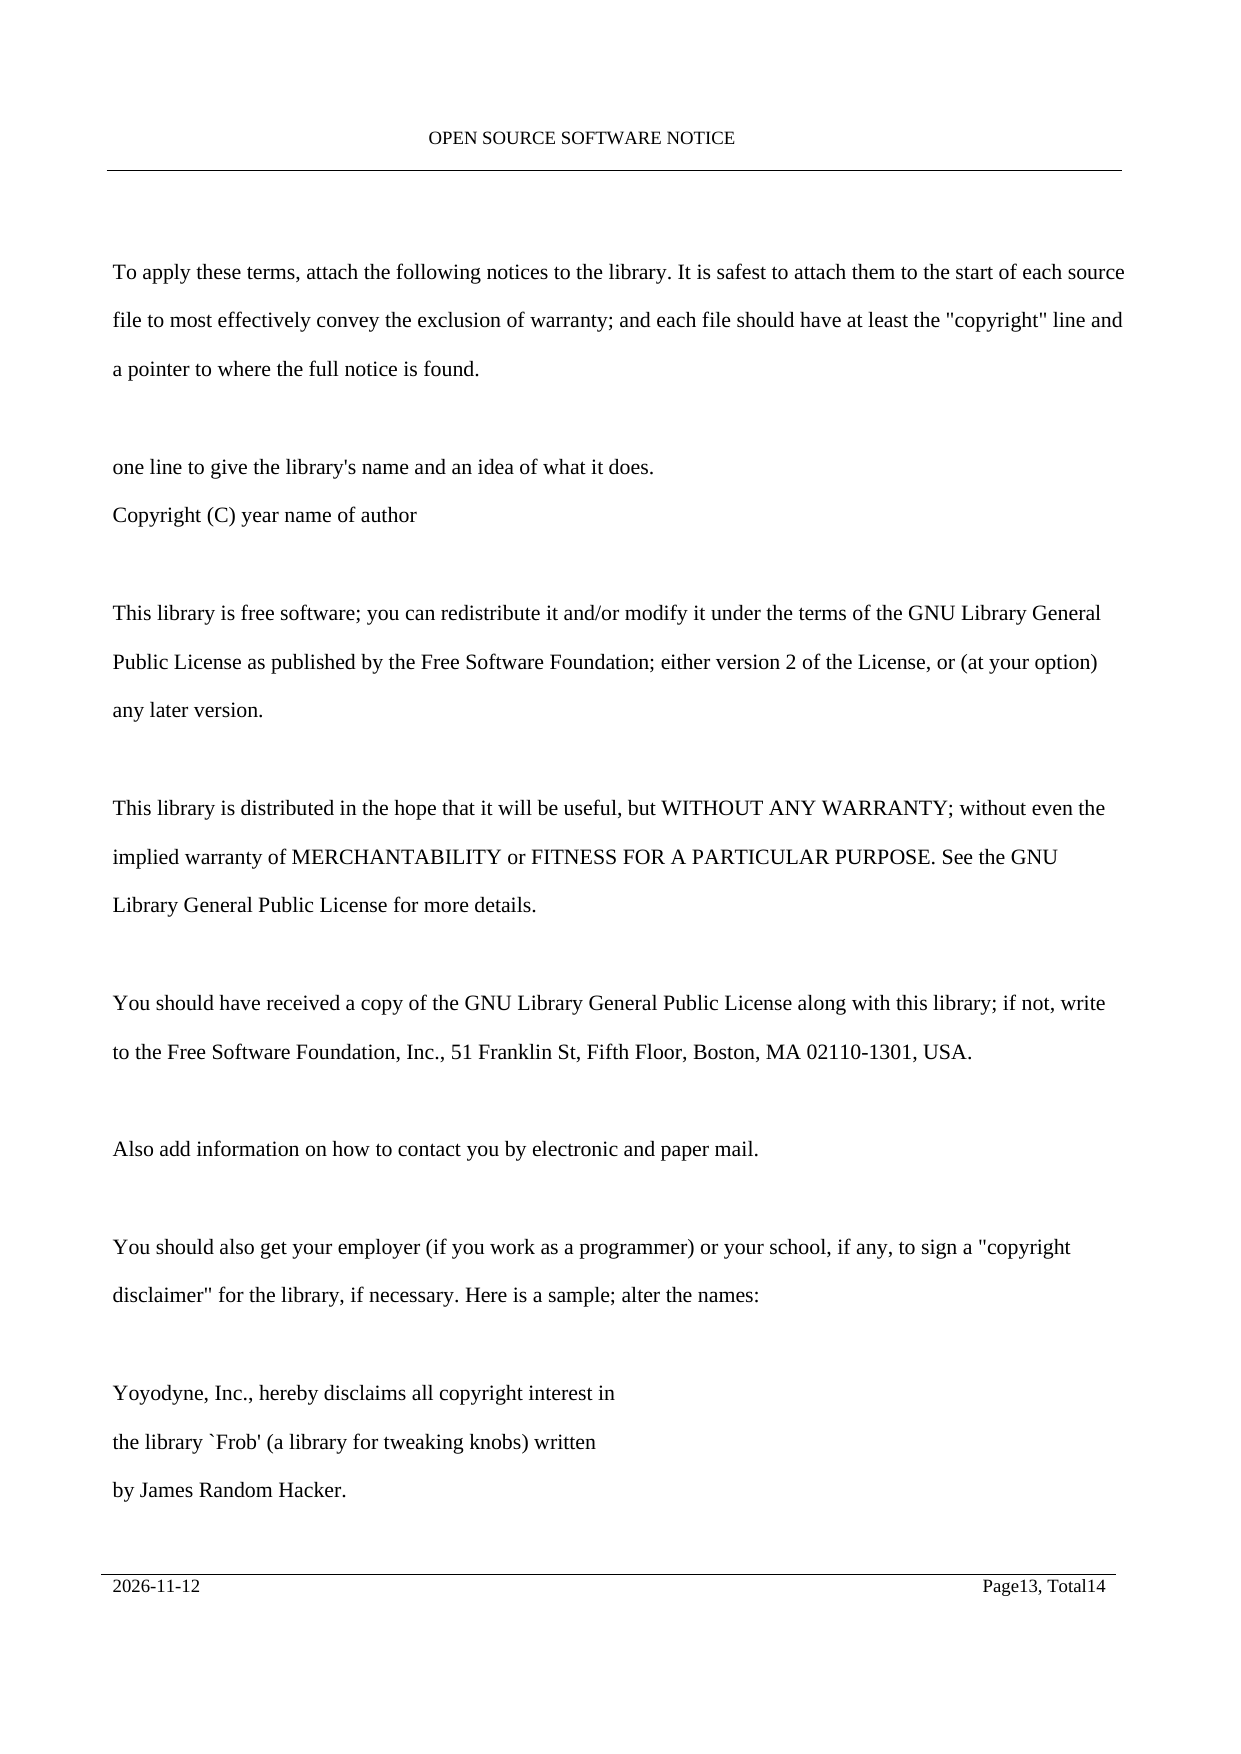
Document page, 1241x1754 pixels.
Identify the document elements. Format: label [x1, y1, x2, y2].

text [112, 206, 1128, 1506]
